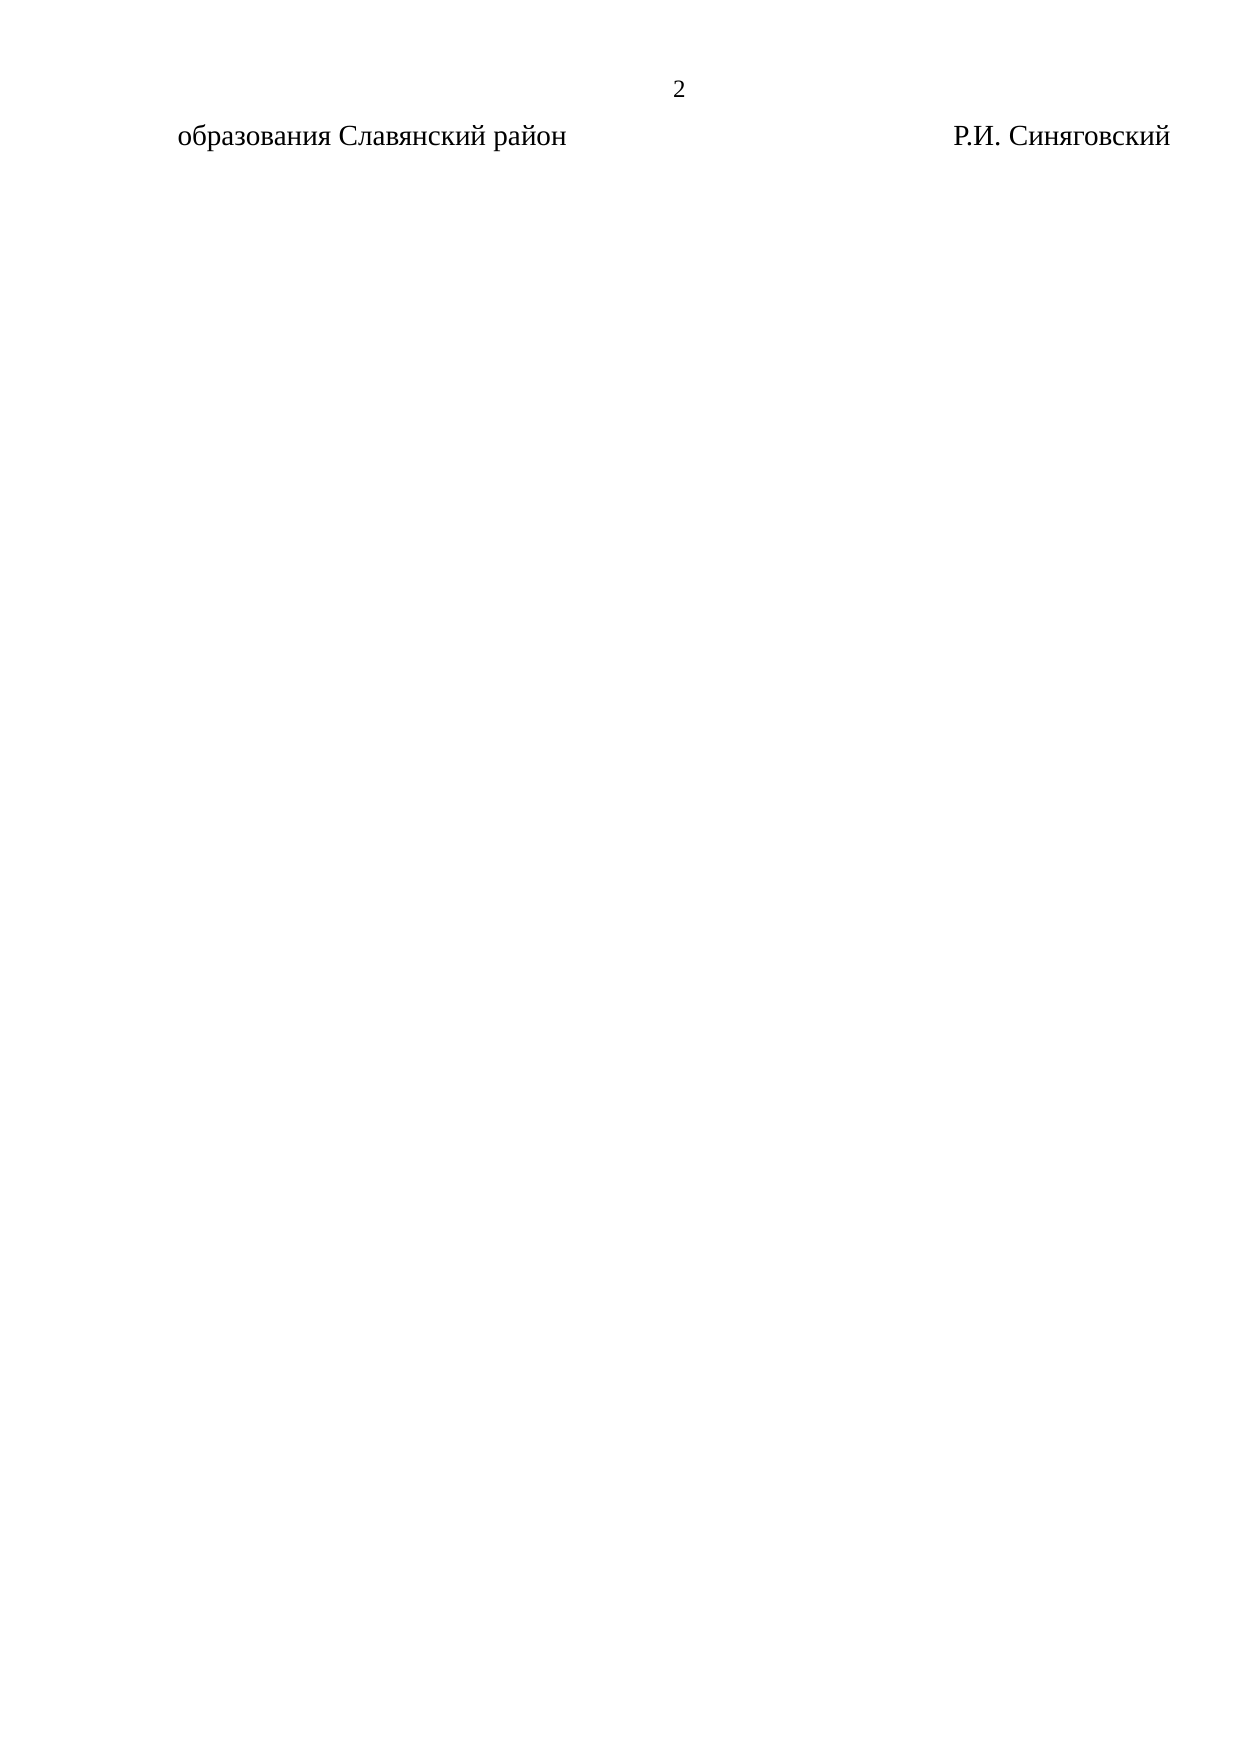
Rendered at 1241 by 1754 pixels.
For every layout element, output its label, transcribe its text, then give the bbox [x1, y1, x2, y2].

text образования Славянский район Р.И. Синяговский [177, 118, 1181, 152]
